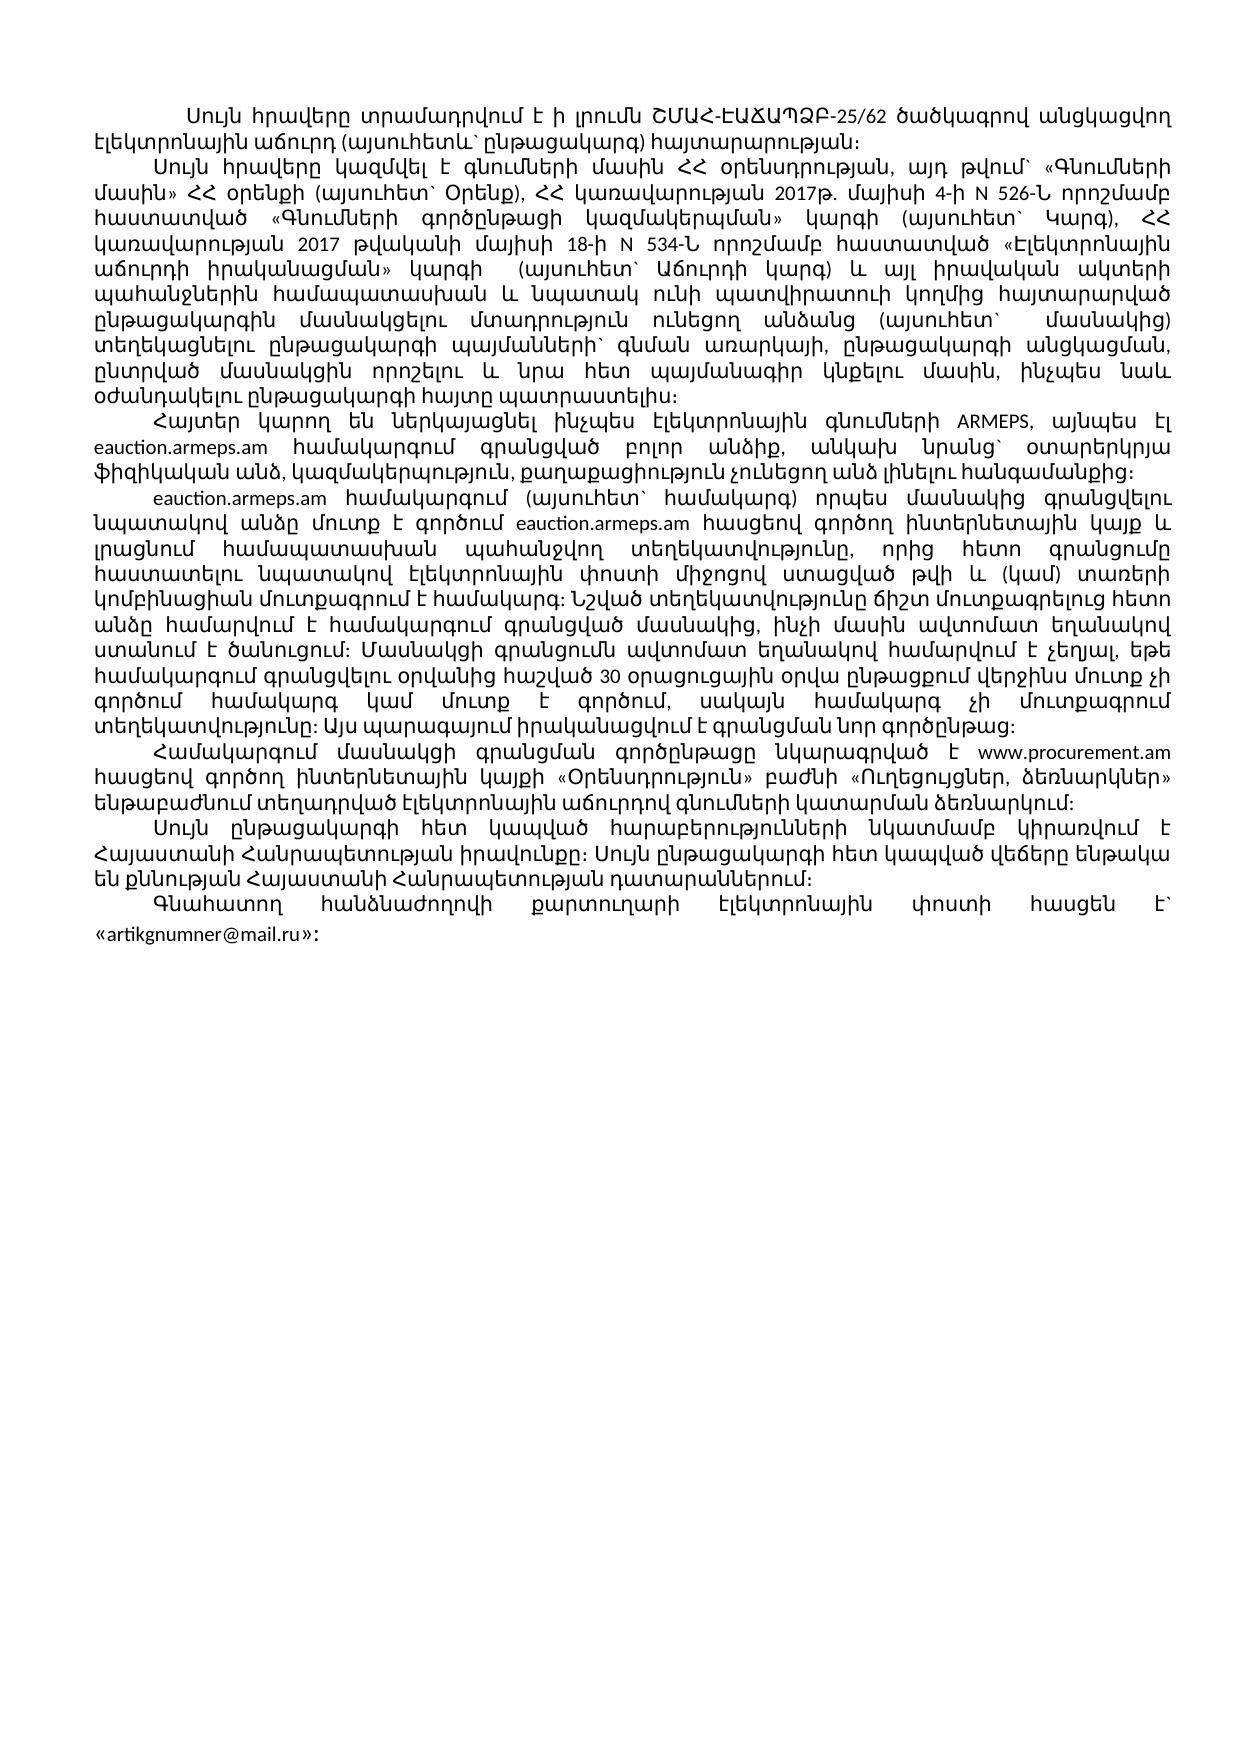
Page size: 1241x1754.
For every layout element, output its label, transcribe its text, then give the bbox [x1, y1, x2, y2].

text Սույն ընթացակարգի հետ կապված հարաբերությունների նկատմամբ կիրառվում է Հայաստանի Հանրապետության իրավունքը։ Սույն ընթացակարգի հետ կապված վեճերը ենթակա են քննության Հայաստանի Հանրապետության դատարաններում։ [94, 815, 1171, 892]
text Հայտեր կարող են ներկայացնել ինչպես էլեկտրոնային գնումների ARMEPS, այնպես էլ eauction.armeps.am համակարգում գրանցված բոլոր անձիք, անկախ նրանց` օտարերկրյա ֆիզիկական անձ, կազմակերպություն, քաղաքացիություն չունեցող անձ լինելու հանգամանքից։ [94, 409, 1171, 485]
text Համակարգում մասնակցի գրանցման գործընթացը նկարագրված է www.procurement.am հասցեով գործող ինտերնետային կայքի «Օրենսդրություն» բաժնի «Ուղեցույցներ, ձեռնարկներ» ենթաբաժնում տեղադրված էլեկտրոնային աճուրդով գնումների կատարման ձեռնարկում: [94, 739, 1171, 815]
text Գնահատող հանձնաժողովի քարտուղարի էլեկտրոնային փոստի հասցեն է` «artikgnumner@mail.ru»: [94, 892, 1171, 948]
text Սույն հրավերը կազմվել է գնումների մասին ՀՀ օրենսդրության, այդ թվում` «Գնումների մասին» ՀՀ օրենքի (այսուհետ` Օրենք), ՀՀ կառավարության 2017թ. մայիսի 4-ի N 526-Ն որոշմամբ հաստատված «Գնումների գործընթացի կազմակերպման» կարգի (այսուհետ` Կարգ), ՀՀ կառավարության 2017 թվականի մայիսի 18-ի N 534-Ն որոշմամբ հաստատված «Էլեկտրոնային աճուրդի իրականացման» կարգի (այսուհետ` Աճուրդի կարգ) և այլ իրավական ակտերի պահանջներին համապատասխան և նպատակ ունի պատվիրատուի կողմից հայտարարված ընթացակարգին մասնակցելու մտադրություն ունեցող անձանց (այսուհետ` մասնակից) տեղեկացնելու ընթացակարգի պայմանների` գնման առարկայի, ընթացակարգի անցկացման, ընտրված մասնակցին որոշելու և նրա հետ պայմանագիր կնքելու մասին, ինչպես նաև օժանդակելու ընթացակարգի հայտը պատրաստելիս։ [94, 154, 1171, 409]
text Սույն հրավերը տրամադրվում է ի լրումն ՇՄԱՀ-ԷԱՃԱՊՁԲ-25/62 ծածկագրով անցկացվող էլեկտրոնային աճուրդ (այսուհետև` ընթացակարգ) հայտարարության։ [94, 104, 1171, 154]
text eauction.armeps.am համակարգում (այսուհետ` համակարգ) որպես մասնակից գրանցվելու նպատակով անձը մուտք է գործում eauction.armeps.am հասցեով գործող ինտերնետային կայք և լրացնում համապատասխան պահանջվող տեղեկատվությունը, որից հետո գրանցումը հաստատելու նպատակով էլեկտրոնային փոստի միջոցով ստացված թվի և (կամ) տառերի կոմբինացիան մուտքագրում է համակարգ: Նշված տեղեկատվությունը ճիշտ մուտքագրելուց հետո անձը համարվում է համակարգում գրանցված մասնակից, ինչի մասին ավտոմատ եղանակով ստանում է ծանուցում: Մասնակցի գրանցումն ավտոմատ եղանակով համարվում է չեղյալ, եթե համակարգում գրանցվելու օրվանից հաշված 30 օրացուցային օրվա ընթացքում վերջինս մուտք չի գործում համակարգ կամ մուտք է գործում, սակայն համակարգ չի մուտքագրում տեղեկատվությունը: Այս պարագայում իրականացվում է գրանցման նոր գործընթաց: [94, 485, 1171, 739]
